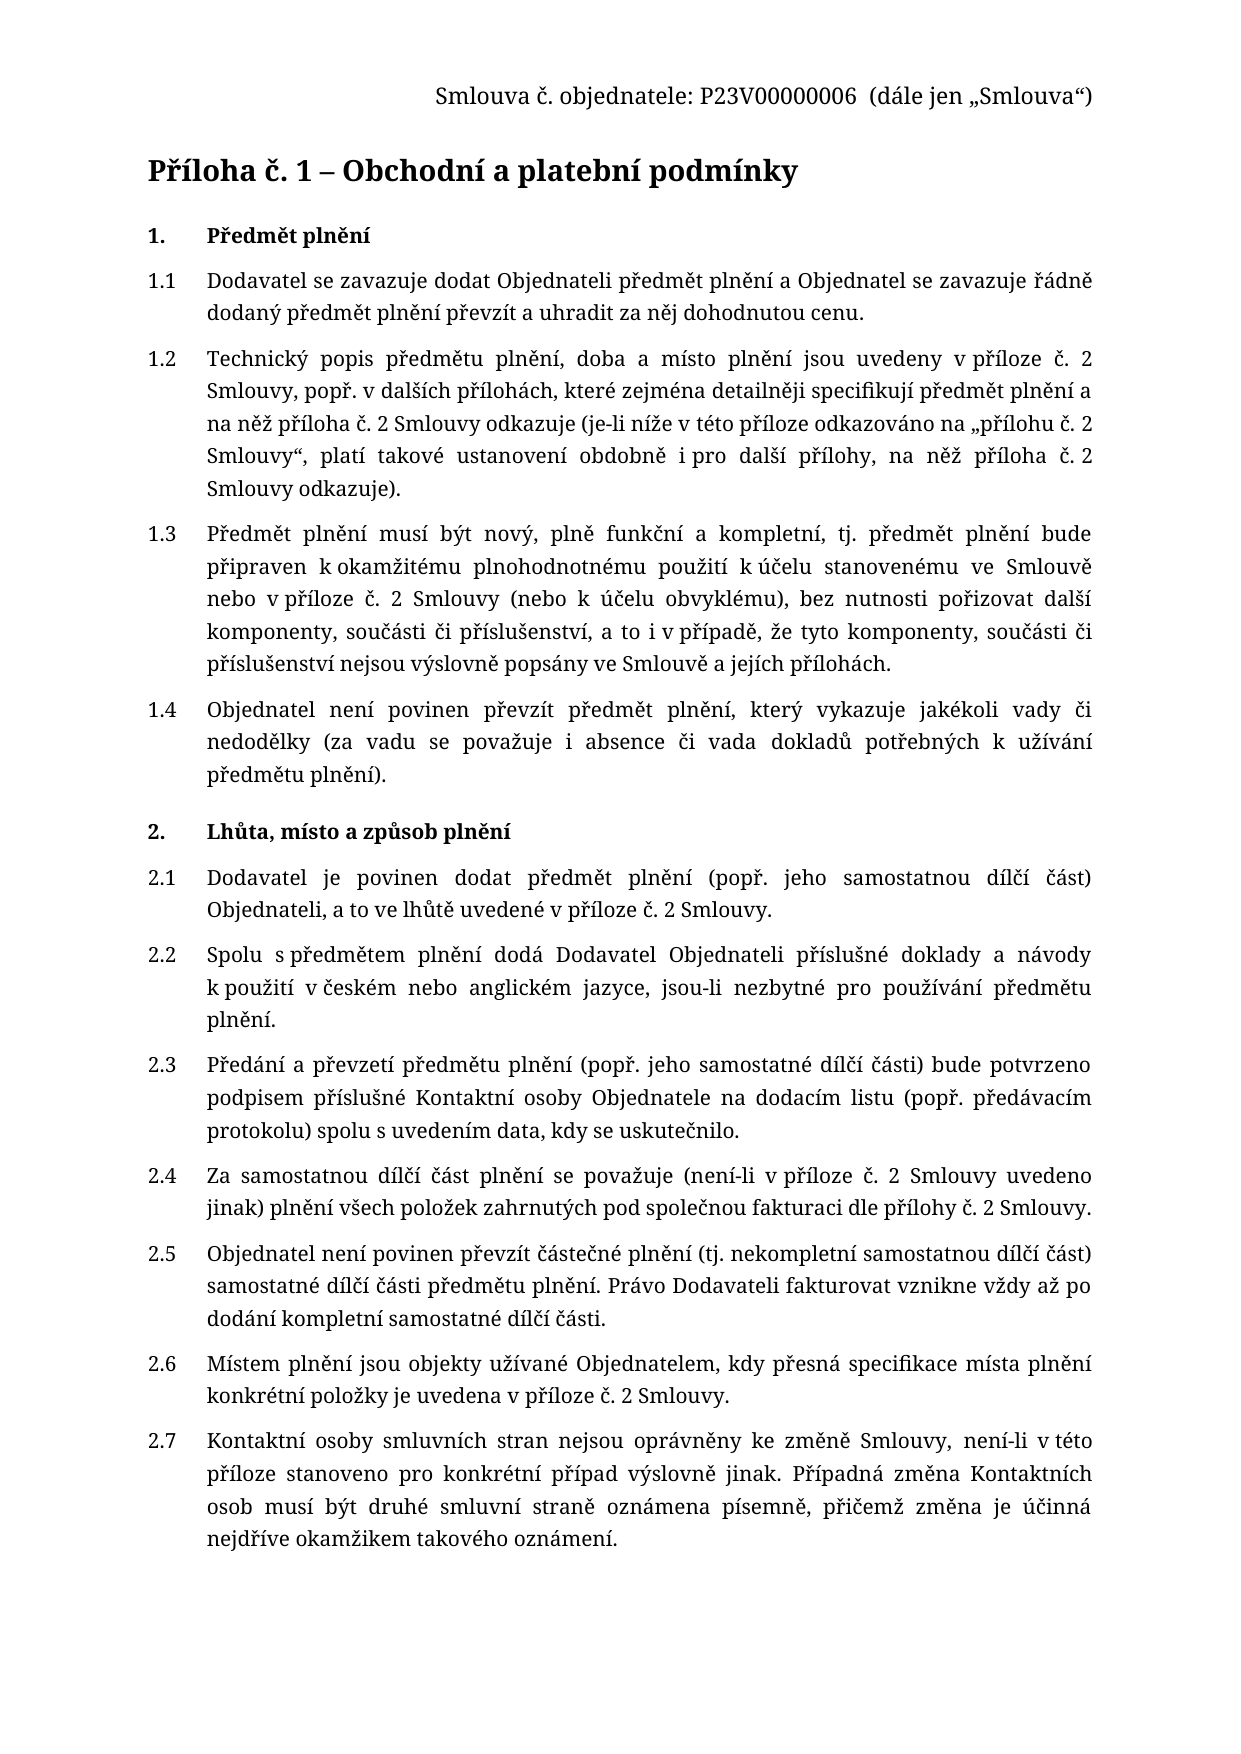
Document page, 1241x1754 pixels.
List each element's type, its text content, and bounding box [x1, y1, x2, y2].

list Místem plnění jsou objekty užívané Objednatelem, kdy přesná specifikace místa plnění konkrétní položky je uvedena v příloze č. 2 Smlouvy. [148, 1349, 1093, 1410]
list Spolu s předmětem plnění dodá Dodavatel Objednateli příslušné doklady a návody k použití v českém nebo anglickém jazyce, jsou-li nezbytné pro používání předmětu plnění. [148, 940, 1093, 1034]
text Příloha č. 1 – Obchodní a platební podmínky [148, 150, 1093, 190]
list Předání a převzetí předmětu plnění (popř. jeho samostatné dílčí části) bude potvrzeno podpisem příslušné Kontaktní osoby Objednatele na dodacím listu (popř. předávacím protokolu) spolu s uvedením data, kdy se uskutečnilo. [148, 1051, 1093, 1144]
list Předmět plnění [148, 221, 1093, 249]
list Dodavatel je povinen dodat předmět plnění (popř. jeho samostatnou dílčí část) Objednateli, a to ve lhůtě uvedené v příloze č. 2 Smlouvy. [148, 863, 1093, 924]
list Technický popis předmětu plnění, doba a místo plnění jsou uvedeny v příloze č. 2 Smlouvy, popř. v dalších přílohách, které zejména detailněji specifikují předmět plnění a na něž příloha č. 2 Smlouvy odkazuje (je-li níže v této příloze odkazováno na „přílohu č. 2 Smlouvy“, platí takové ustanovení obdobně i pro další přílohy, na něž příloha č. 2 Smlouvy odkazuje). [148, 344, 1093, 502]
list Lhůta, místo a způsob plnění [148, 817, 1093, 846]
list Objednatel není povinen převzít předmět plnění, který vykazuje jakékoli vady či nedodělky (za vadu se považuje i absence či vada dokladů potřebných k užívání předmětu plnění). [148, 695, 1093, 788]
list Předmět plnění musí být nový, plně funkční a kompletní, tj. předmět plnění bude připraven k okamžitému plnohodnotnému použití k účelu stanovenému ve Smlouvě nebo v příloze č. 2 Smlouvy (nebo k účelu obvyklému), bez nutnosti pořizovat další komponenty, součásti či příslušenství, a to i v případě, že tyto komponenty, součásti či příslušenství nejsou výslovně popsány ve Smlouvě a jejích přílohách. [148, 519, 1093, 678]
list Dodavatel se zavazuje dodat Objednateli předmět plnění a Objednatel se zavazuje řádně dodaný předmět plnění převzít a uhradit za něj dohodnutou cenu. [148, 266, 1093, 327]
list Za samostatnou dílčí část plnění se považuje (není-li v příloze č. 2 Smlouvy uvedeno jinak) plnění všech položek zahrnutých pod společnou fakturaci dle přílohy č. 2 Smlouvy. [148, 1161, 1093, 1222]
list Objednatel není povinen převzít částečné plnění (tj. nekompletní samostatnou dílčí část) samostatné dílčí části předmětu plnění. Právo Dodavateli fakturovat vznikne vždy až po dodání kompletní samostatné dílčí části. [148, 1239, 1093, 1332]
list Kontaktní osoby smluvních stran nejsou oprávněny ke změně Smlouvy, není-li v této příloze stanoveno pro konkrétní případ výslovně jinak. Případná změna Kontaktních osob musí být druhé smluvní straně oznámena písemně, přičemž změna je účinná nejdříve okamžikem takového oznámení. [148, 1427, 1093, 1553]
